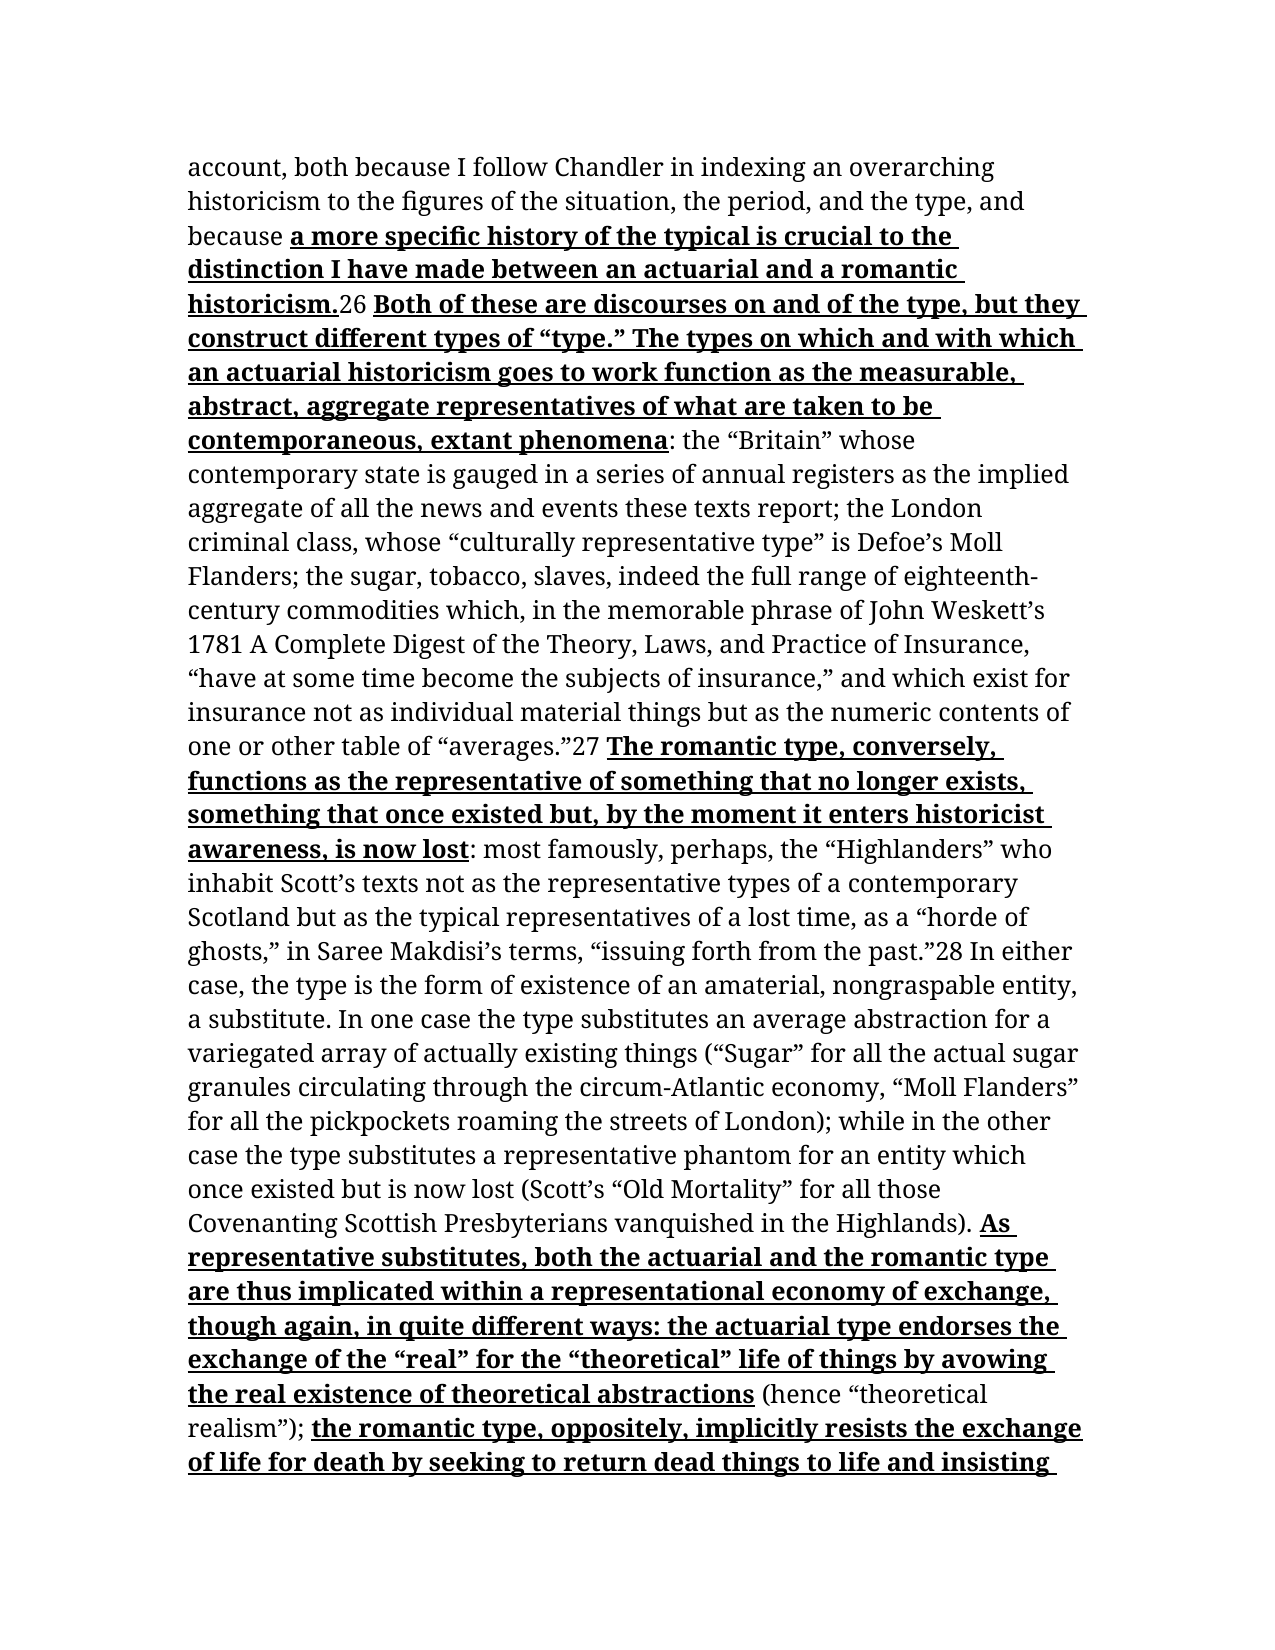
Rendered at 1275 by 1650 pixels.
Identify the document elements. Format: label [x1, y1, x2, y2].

text [187, 150, 1087, 1478]
